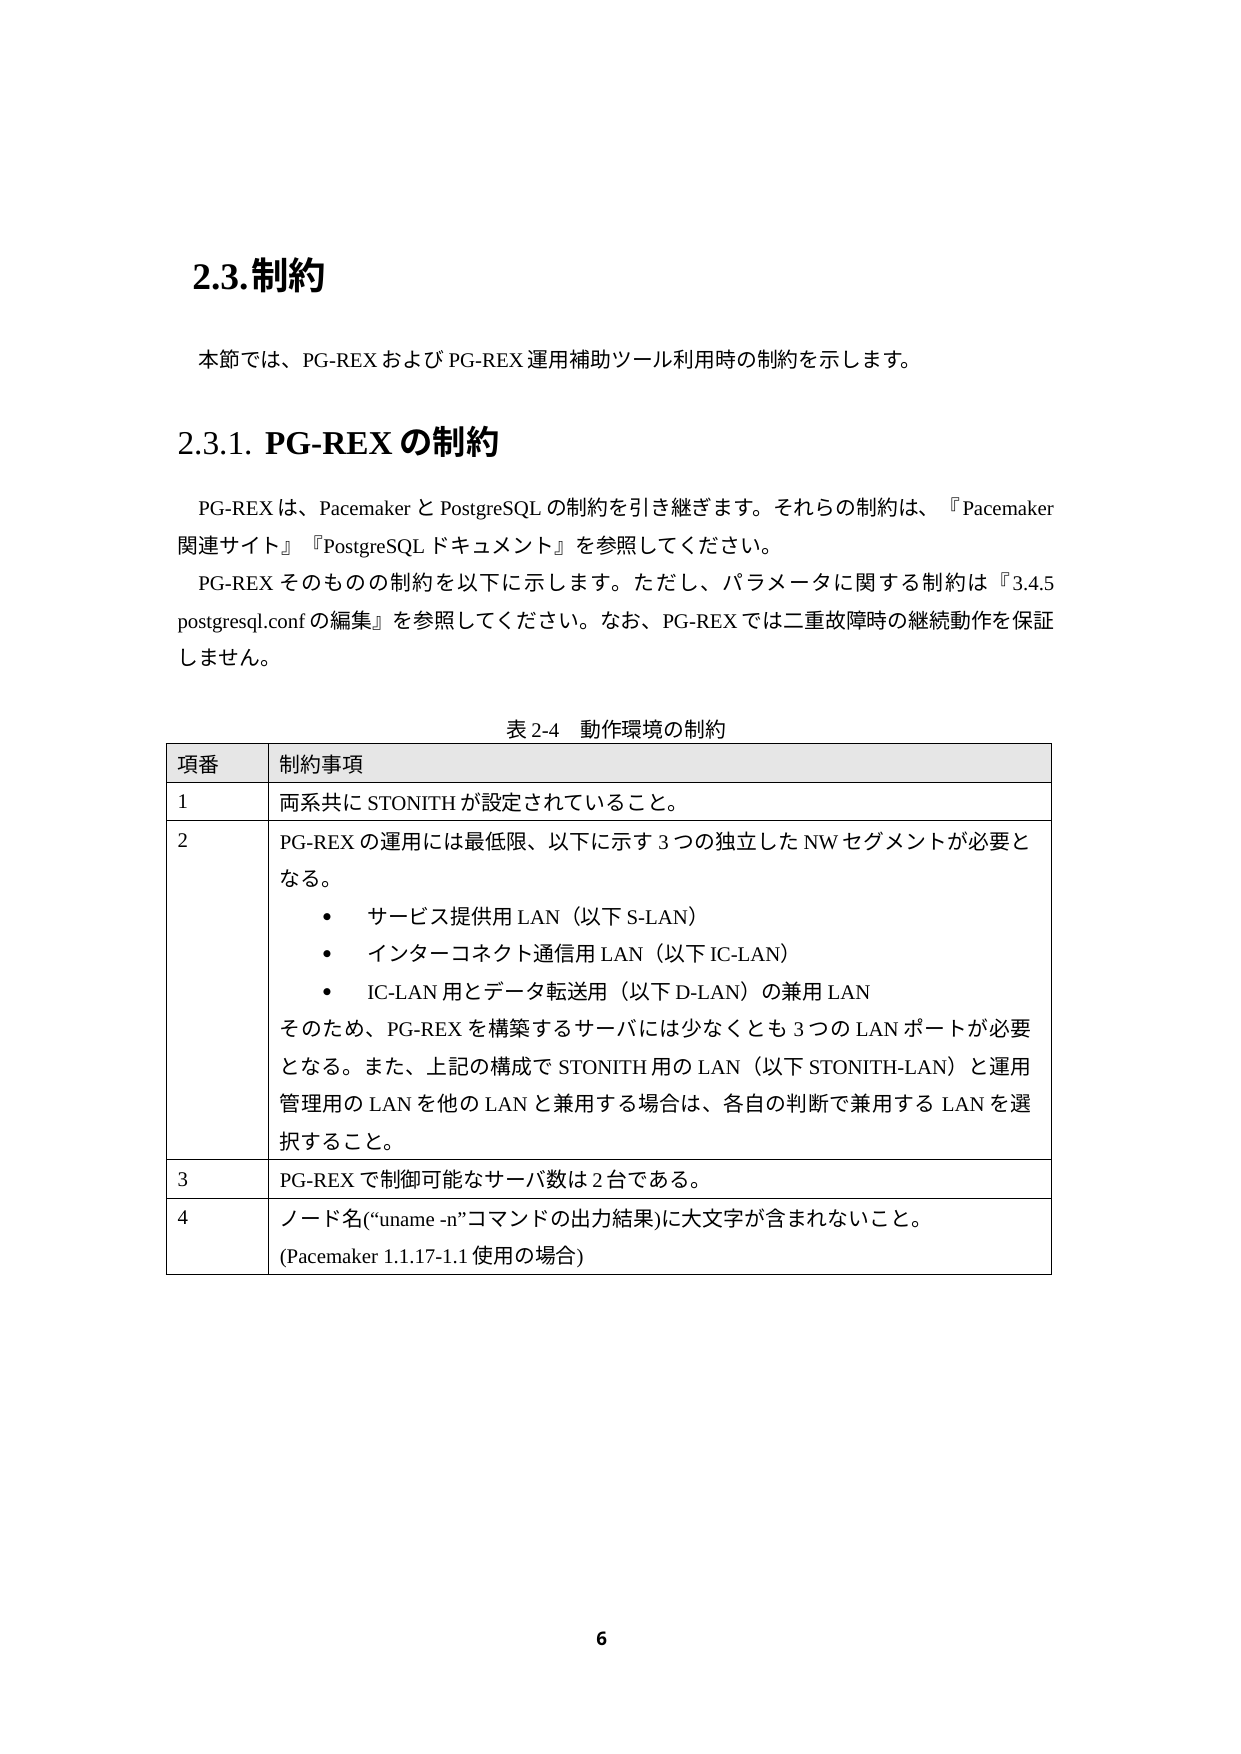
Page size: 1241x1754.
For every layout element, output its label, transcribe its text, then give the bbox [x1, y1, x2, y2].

table_header 項番 [167, 744, 268, 782]
table_cell PG-REXで制御可能なサーバ数は2台である。 [269, 1160, 1051, 1197]
table_cell 3 [167, 1160, 268, 1197]
table_cell PG-REXの運用には最低限、以下に示す3つの独立したNWセグメントが必要となる。 サービス提供用LAN（以下S-LAN） インターコネクト通信用LAN（以下IC-LAN） IC-LAN用とデータ転送用（以下D-LAN）の兼用LAN そのため、PG-REXを構築するサーバには少なくとも3つのLANポートが必要となる。また、上記の構成でSTONITH用のLAN（以下STONITH-LAN）と運用管理用のLANを他のLANと兼用する場合は、各自の判断で兼用するLANを選択すること。 [269, 821, 1051, 1159]
table_header 制約事項 [269, 744, 1051, 782]
table_cell 2 [167, 821, 268, 1159]
subtitle 制約 [192, 236, 1063, 311]
table_cell 4 [167, 1199, 268, 1273]
table_cell ノード名(“uname -n”コマンドの出力結果)に大文字が含まれないこと。 (Pacemaker 1.1.17-1.1使用の場合) [269, 1199, 1051, 1273]
text 本節では、PG-REXおよびPG-REX運用補助ツール利用時の制約を示します。 [177, 340, 1054, 378]
text PG-REXは、PacemakerとPostgreSQLの制約を引き継ぎます。それらの制約は、『Pacemaker関連サイト』『PostgreSQLドキュメント』を参照してください。 [177, 488, 1054, 563]
table_cell 両系共にSTONITHが設定されていること。 [269, 783, 1051, 820]
text PG-REXそのものの制約を以下に示します。ただし、パラメータに関する制約は『3.4.5 postgresql.confの編集』を参照してください。なお、PG-REXでは二重故障時の継続動作を保証しません。 [177, 563, 1054, 676]
subtitle PG-REXの制約 [177, 403, 1063, 478]
table_cell 1 [167, 783, 268, 820]
